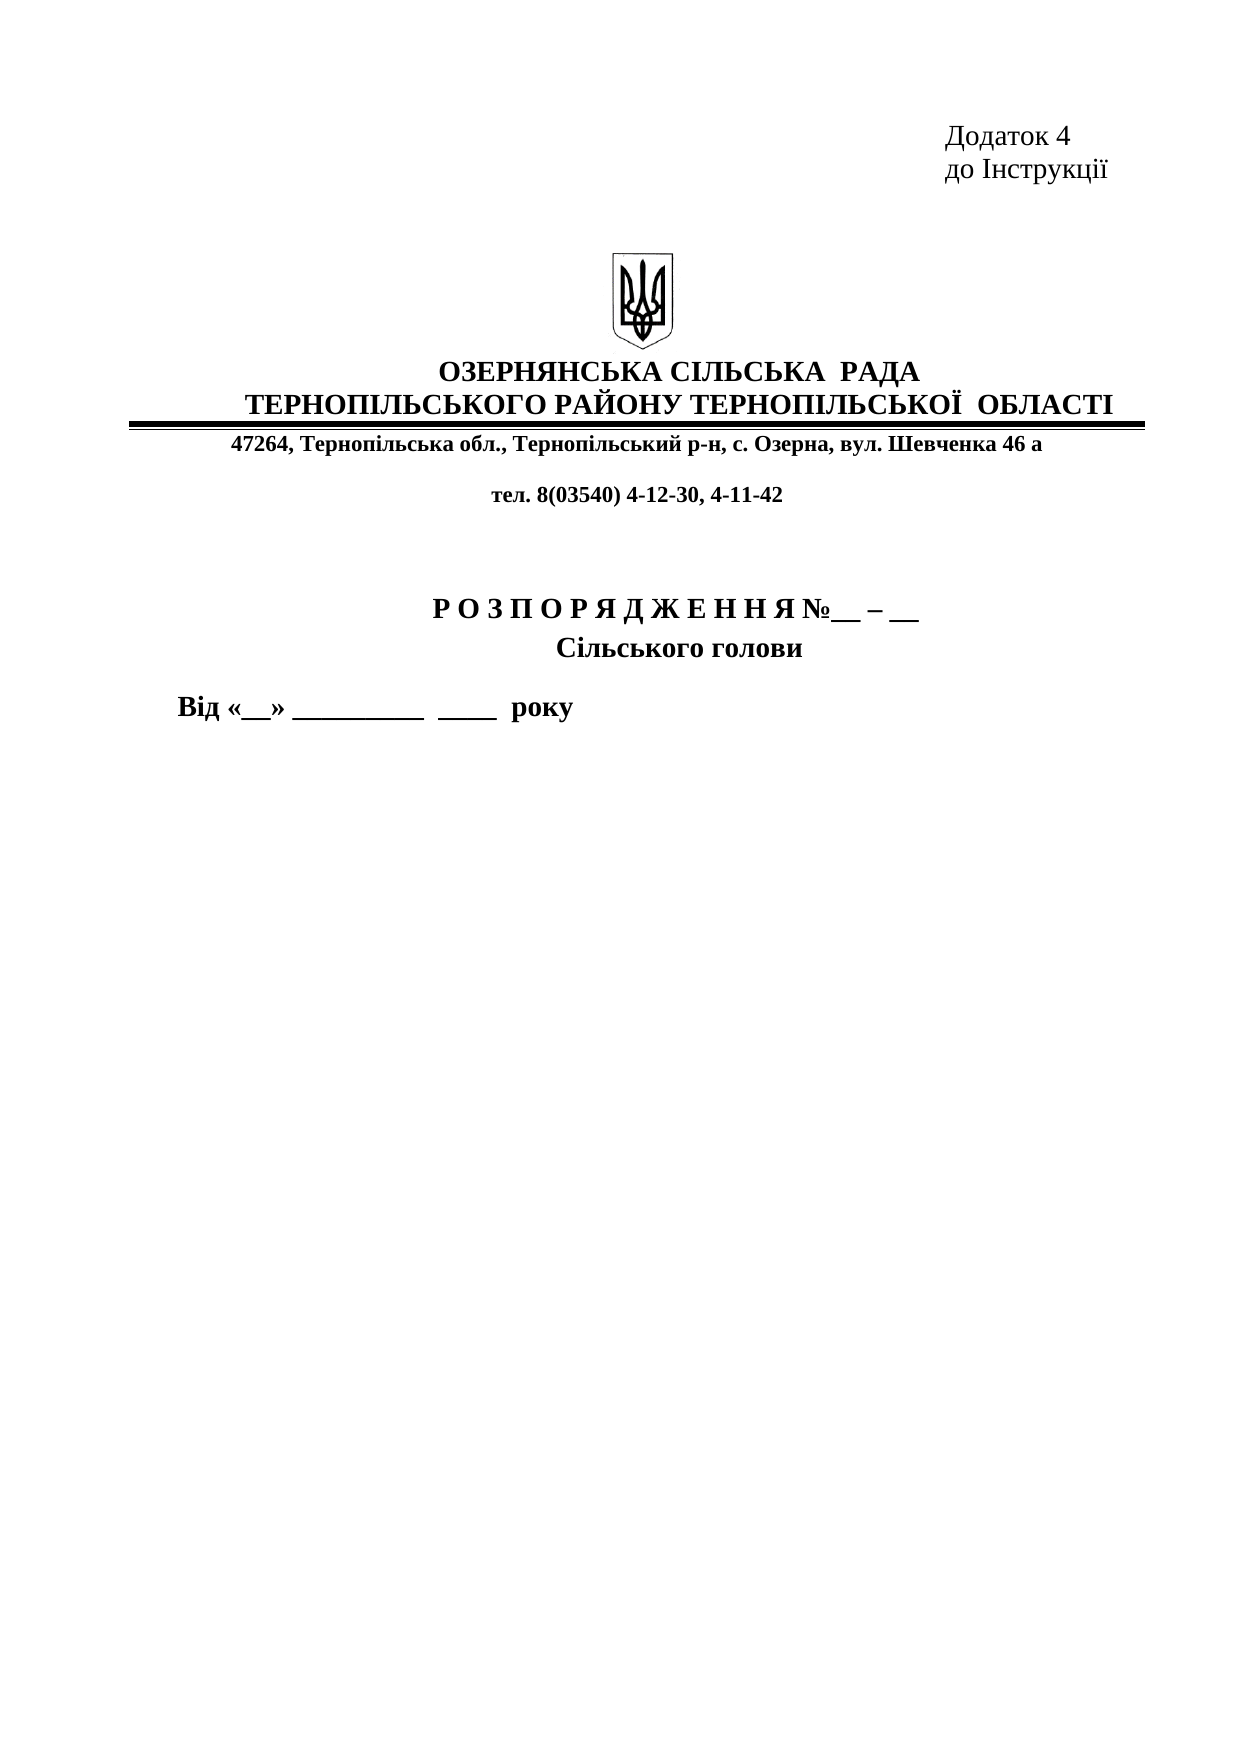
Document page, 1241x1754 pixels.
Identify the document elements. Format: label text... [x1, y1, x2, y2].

text Від «__» _________ ____ року [177, 689, 1181, 723]
text до Інструкції [945, 152, 1181, 185]
picture [601, 247, 683, 354]
table_header 47264, Тернопільська обл., Тернопільський р-н, с. Озерна, вул. Шевченка 46 а тел. 8(03540) 4-12-30, 4-11-42 [129, 430, 1145, 532]
text ТЕРНОПІЛЬСЬКОГО РАЙОНУ ТЕРНОПІЛЬСЬКОЇ ОБЛАСТІ [177, 387, 1181, 421]
text ОЗЕРНЯНСЬКА СІЛЬСЬКА РАДА [177, 354, 1181, 387]
text Додаток 4 [945, 118, 1181, 152]
text Р О З П О Р Я Д Ж Е Н Н Я №__ – __ Сільського голови [177, 592, 1181, 664]
